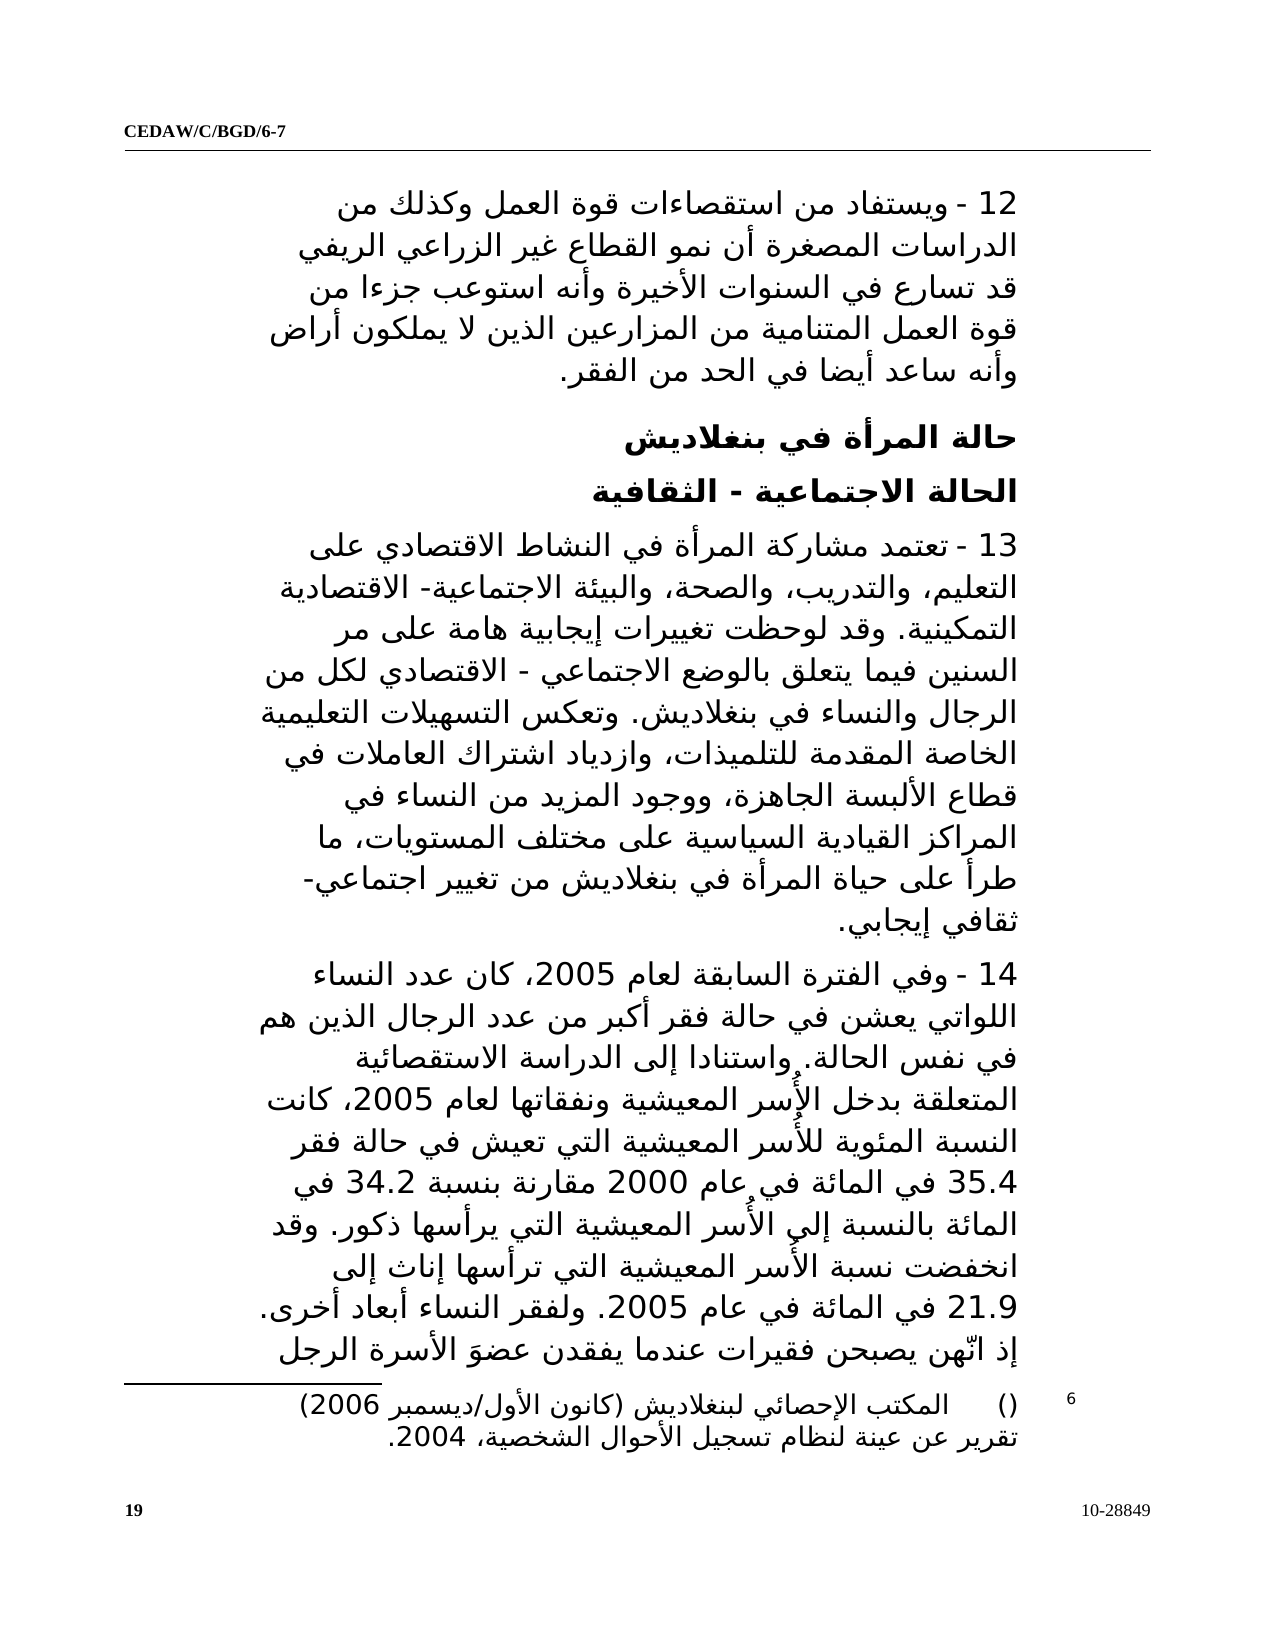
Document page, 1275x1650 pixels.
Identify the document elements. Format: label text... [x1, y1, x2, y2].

text حالة المرأة في بنغلاديش [256, 415, 1151, 456]
text 12 - ويستفاد من استقصاءات قوة العمل وكذلك من الدراسات المصغرة أن نمو القطاع غير الزراعي الريفي قد تسارع في السنوات الأخيرة وأنه استوعب جزءا من قوة العمل المتنامية من المزارعين الذين لا يملكون أراض وأنه ساعد أيضا في الحد من الفقر. [256, 181, 1018, 390]
text الحالة الاجتماعية - الثقافية [256, 469, 1151, 511]
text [256, 952, 1018, 1369]
text 13 - تعتمد مشاركة المرأة في النشاط الاقتصادي على التعليم، والتدريب، والصحة، والبيئة الاجتماعية- الاقتصادية التمكينية. وقد لوحظت تغييرات إيجابية هامة على مر السنين فيما يتعلق بالوضع الاجتماعي - الاقتصادي لكل من الرجال والنساء في بنغلاديش. وتعكس التسهيلات التعليمية الخاصة المقدمة للتلميذات، وازدياد اشتراك العاملات في قطاع الألبسة الجاهزة، ووجود المزيد من النساء في المراكز القيادية السياسية على مختلف المستويات، ما طرأ على حياة المرأة في بنغلاديش من تغيير اجتماعي- ثقافي إيجابي. [256, 523, 1018, 940]
